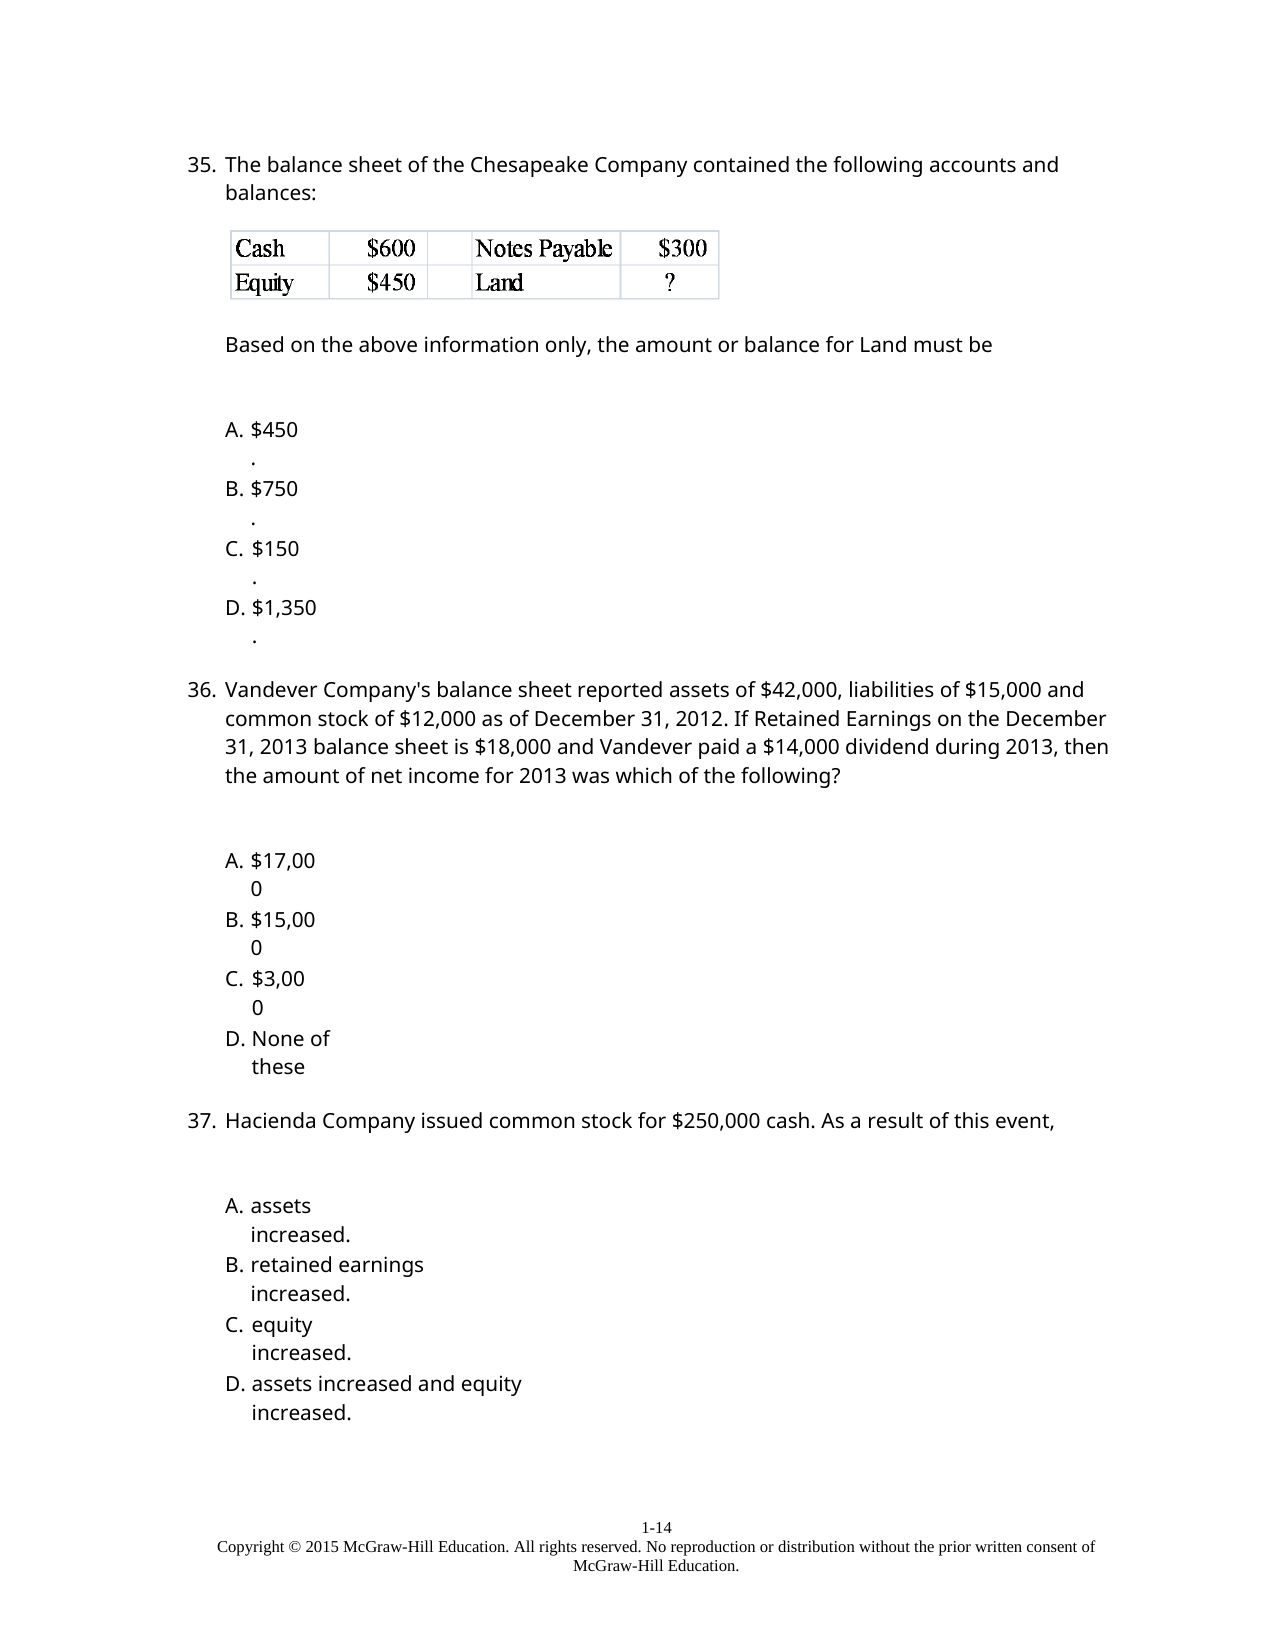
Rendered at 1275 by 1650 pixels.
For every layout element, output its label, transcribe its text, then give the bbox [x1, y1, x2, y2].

table_header 36. [188, 676, 225, 1081]
picture [230, 230, 720, 300]
table_header The balance sheet of the Chesapeake Company contained the following accounts and balances: Based on the above information only, the amount or balance for Land must be [225, 150, 1125, 650]
table_header Hacienda Company issued common stock for $250,000 cash. As a result of this event, [225, 1106, 1125, 1426]
table_header 37. [188, 1106, 225, 1426]
table_header Vandever Company's balance sheet reported assets of $42,000, liabilities of $15,000 and common stock of $12,000 as of December 31, 2012. If Retained Earnings on the December 31, 2013 balance sheet is $18,000 and Vandever paid a $14,000 dividend during 2013, then the amount of net income for 2013 was which of the following? [225, 676, 1125, 1081]
table_header 35. [188, 150, 225, 650]
